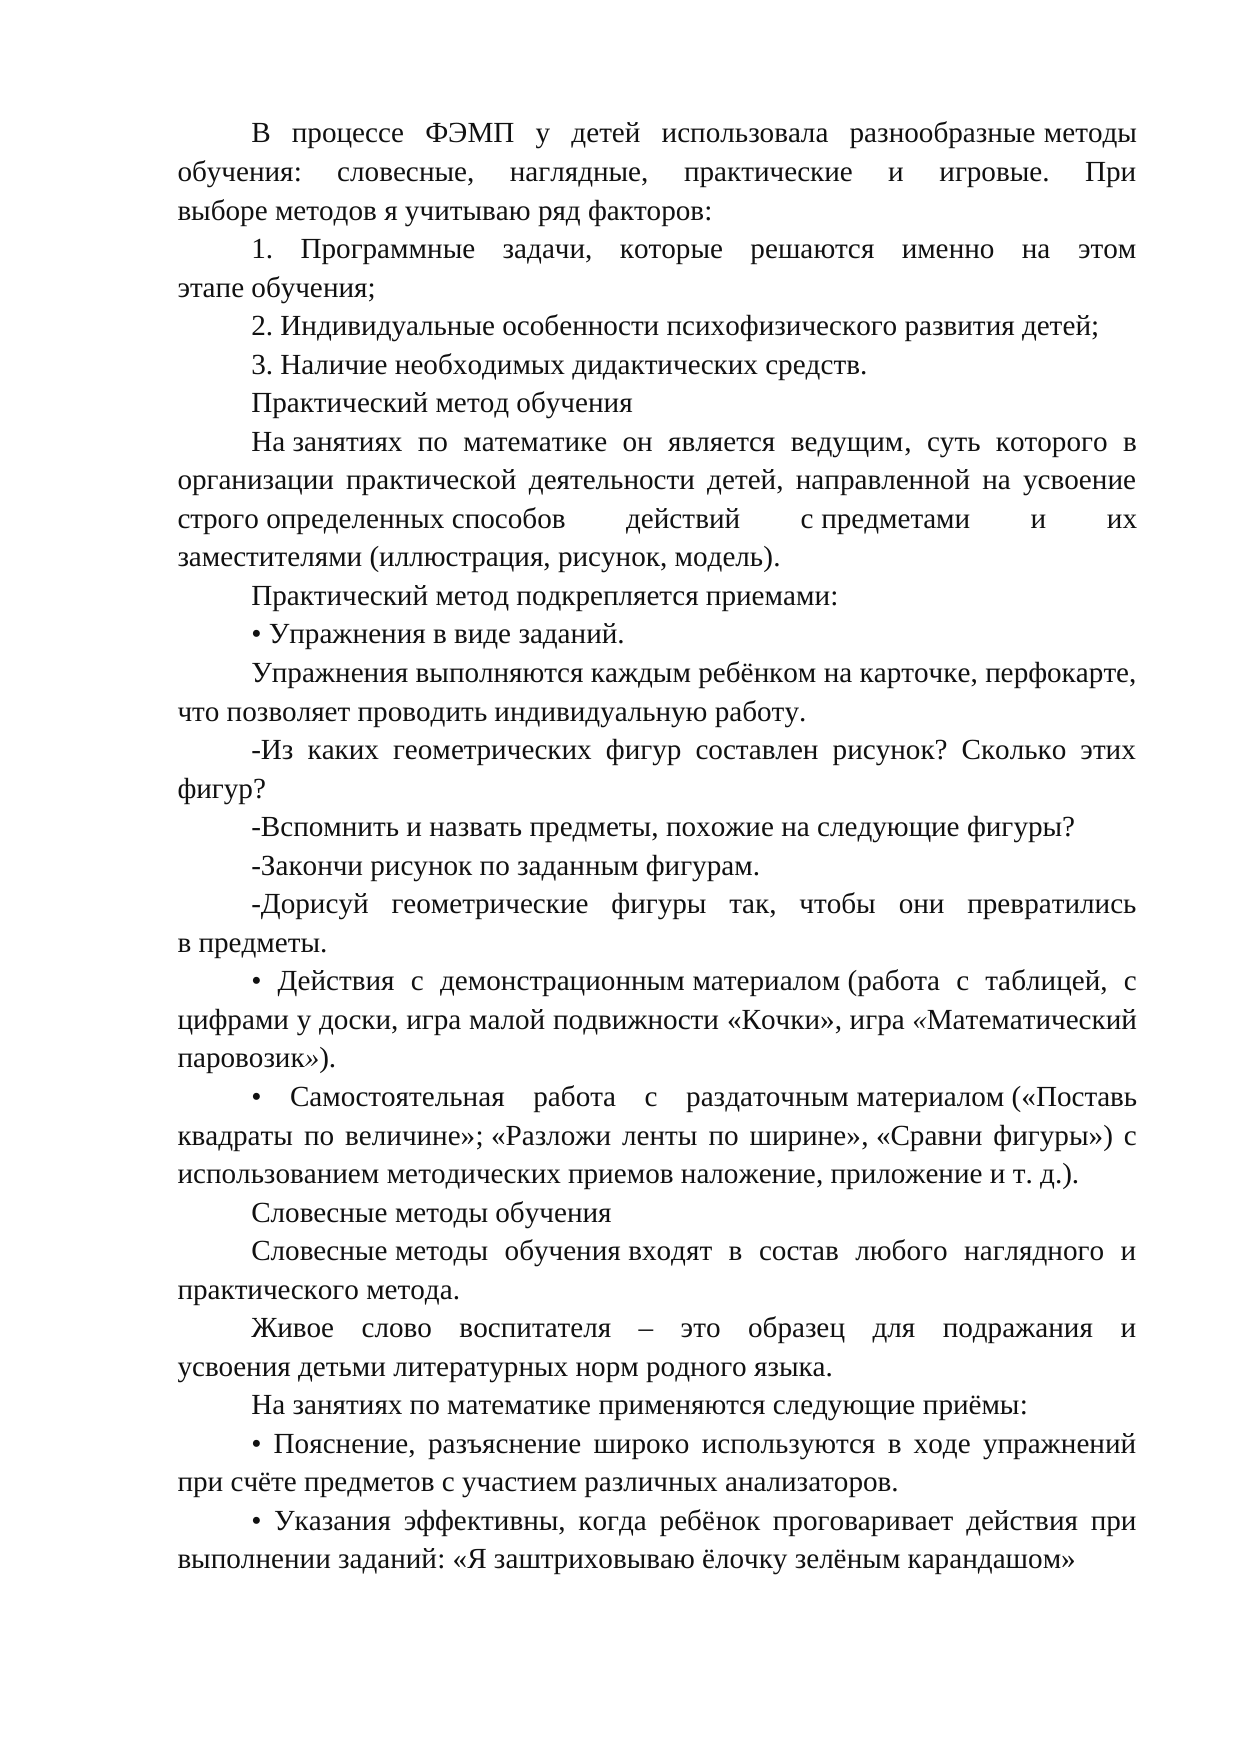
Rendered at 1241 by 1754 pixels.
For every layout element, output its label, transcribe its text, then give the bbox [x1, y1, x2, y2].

text Упражнения выполняются каждым ребёнком на карточке, перфокарте, что позволяет проводить индивидуальную работу. [177, 655, 1137, 727]
text В процессе ФЭМП у детей использовала разнообразные методы обучения: словесные, наглядные, практические и игровые. При выборе методов я учитываю ряд факторов: [177, 116, 1137, 226]
text • Указания эффективны, когда ребёнок проговаривает действия при выполнении заданий: «Я заштриховываю ёлочку зелёным карандашом» [177, 1503, 1137, 1575]
text На занятиях по математике он является ведущим, суть которого в организации практической деятельности детей, направленной на усвоение строго определенных способов действий с предметами и их заместителями (иллюстрация, рисунок, модель). [177, 424, 1137, 573]
text -Закончи рисунок по заданным фигурам. [177, 848, 1137, 881]
text На занятиях по математике применяются следующие приёмы: [177, 1387, 1137, 1421]
text 3. Наличие необходимых дидактических средств. [177, 347, 1137, 380]
text Словесные методы обучения входят в состав любого наглядного и практического метода. [177, 1233, 1137, 1305]
text Практический метод обучения [177, 385, 1137, 419]
text • Действия с демонстрационным материалом (работа с таблицей, с цифрами у доски, игра малой подвижности «Кочки», игра «Математический паровозик»). [177, 963, 1137, 1074]
text -Дорисуй геометрические фигуры так, чтобы они превратились в предметы. [177, 886, 1137, 958]
text • Пояснение, разъяснение широко используются в ходе упражнений при счёте предметов с участием различных анализаторов. [177, 1426, 1137, 1498]
text Словесные методы обучения [177, 1195, 1137, 1228]
text Живое слово воспитателя – это образец для подражания и усвоения детьми литературных норм родного языка. [177, 1310, 1137, 1382]
text Практический метод подкрепляется приемами: [177, 578, 1137, 612]
text -Вспомнить и назвать предметы, похожие на следующие фигуры? [177, 809, 1137, 843]
text • Самостоятельная работа с раздаточным материалом («Поставь квадраты по величине»; «Разложи ленты по ширине», «Сравни фигуры») с использованием методических приемов наложение, приложение и т. д.). [177, 1079, 1137, 1190]
text 2. Индивидуальные особенности психофизического развития детей; [177, 308, 1137, 342]
text 1. Программные задачи, которые решаются именно на этом этапе обучения; [177, 231, 1137, 303]
text -Из каких геометрических фигур составлен рисунок? Сколько этих фигур? [177, 732, 1137, 804]
text • Упражнения в виде заданий. [177, 617, 1137, 650]
